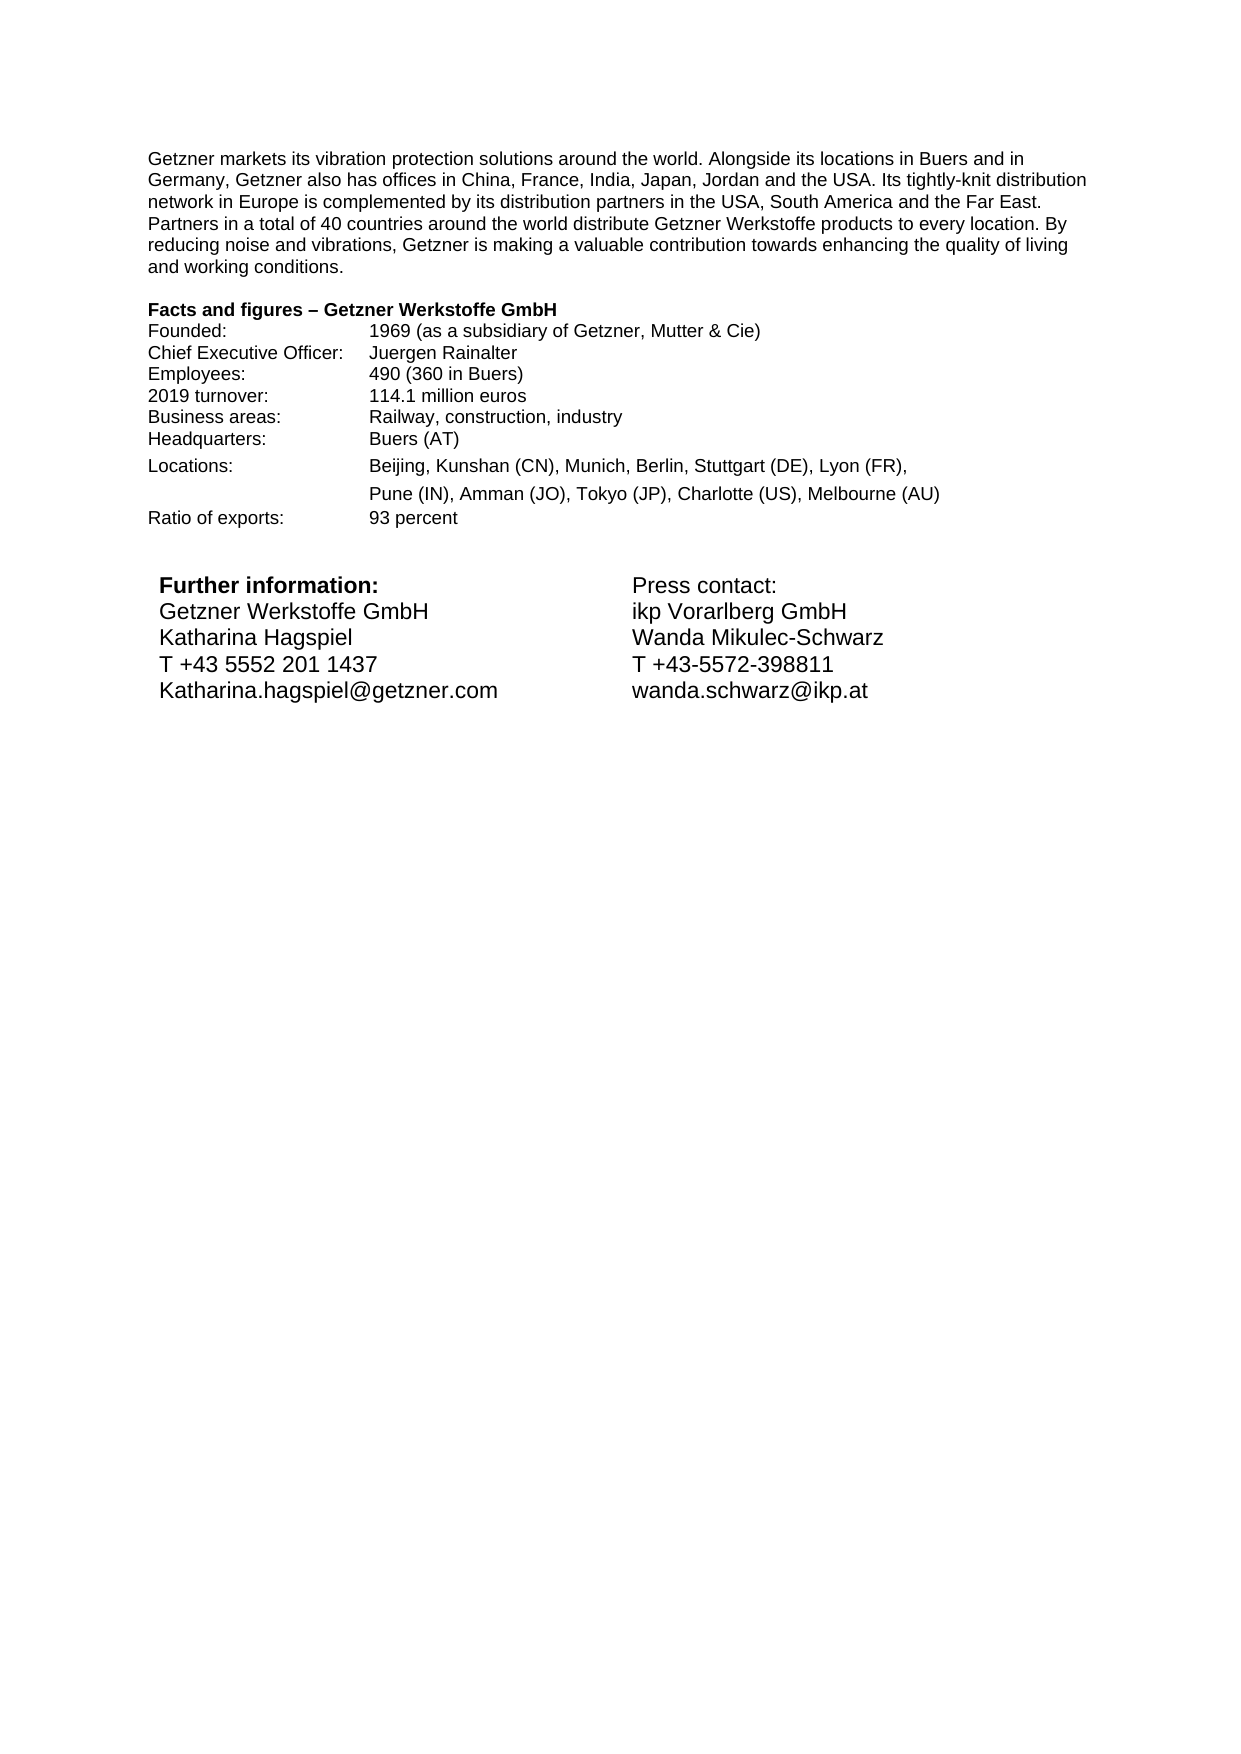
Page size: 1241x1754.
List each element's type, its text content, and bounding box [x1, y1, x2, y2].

table_header Further information: Getzner Werkstoffe GmbH Katharina Hagspiel T +43 5552 201 1437 Katharina.hagspiel@getzner.com [148, 572, 621, 730]
text Ratio of exports: 93 percent [148, 507, 1093, 528]
text Getzner markets its vibration protection solutions around the world. Alongside its locations in Buers and in Germany, Getzner also has offices in China, France, India, Japan, Jordan and the USA. Its tightly-knit distribution network in Europe is complemented by its distribution partners in the USA, South America and the Far East. Partners in a total of 40 countries around the world distribute Getzner Werkstoffe products to every location. By reducing noise and vibrations, Getzner is making a valuable contribution towards enhancing the quality of living and working conditions. [148, 148, 1093, 277]
text Business areas: Railway, construction, industry [148, 406, 1093, 428]
text Employees: 490 (360 in Buers) [148, 363, 1093, 385]
table_header Press contact: ikp Vorarlberg GmbH Wanda Mikulec-Schwarz T +43-5572-398811 wanda.schwarz@ikp.at [621, 572, 1092, 730]
text Facts and figures – Getzner Werkstoffe GmbH [148, 298, 1093, 320]
text Chief Executive Officer: Juergen Rainalter [148, 342, 1093, 363]
text Headquarters: Buers (AT) Locations: Beijing, Kunshan (CN), Munich, Berlin, Stuttgart (DE), Lyon (FR), Pune (IN), Amman (JO), Tokyo (JP), Charlotte (US), Melbourne (AU) [148, 428, 1093, 507]
text 2019 turnover: 114.1 million euros [148, 385, 1093, 406]
text Founded: 1969 (as a subsidiary of Getzner, Mutter & Cie) [148, 320, 1093, 342]
